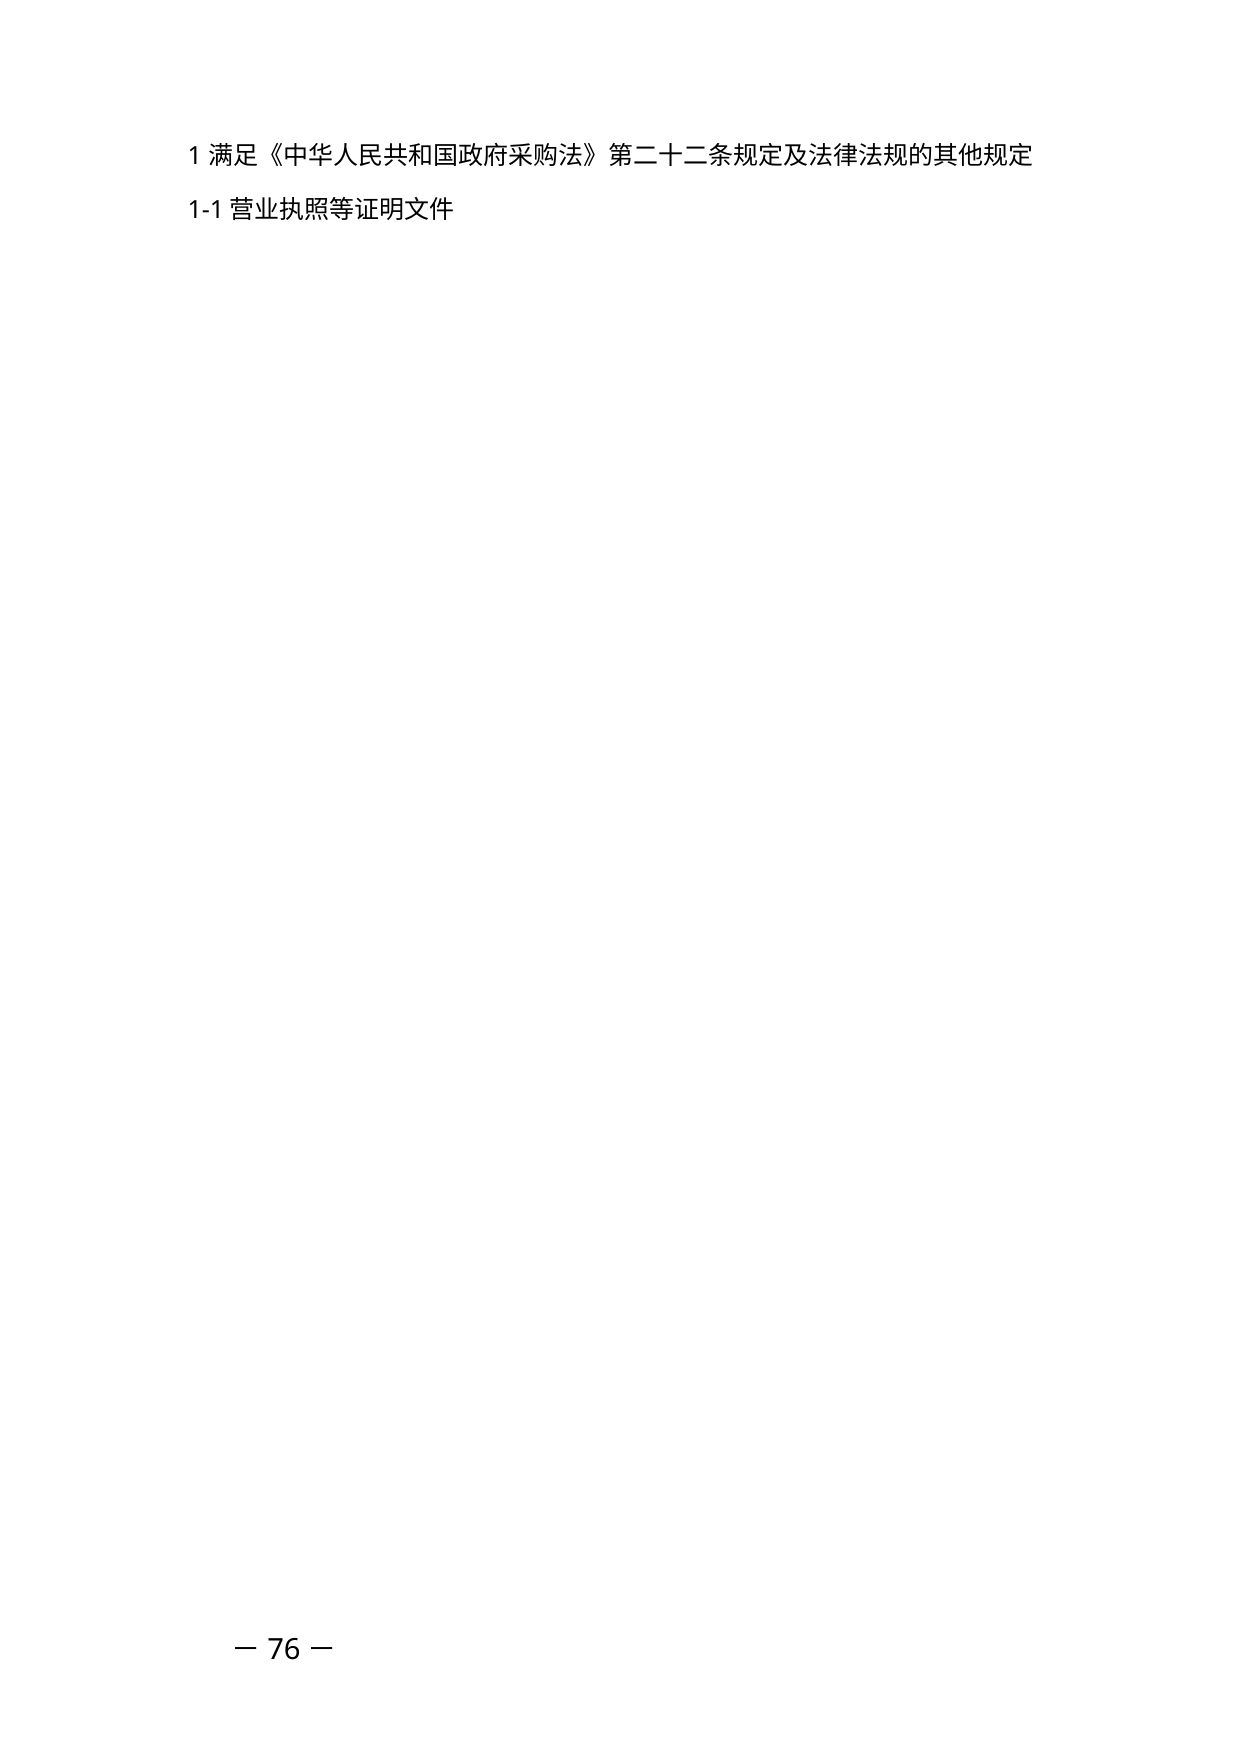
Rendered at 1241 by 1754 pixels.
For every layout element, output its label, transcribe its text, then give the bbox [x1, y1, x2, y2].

text 1-1营业执照等证明文件 [187, 190, 1053, 226]
text 1 满足《中华人民共和国政府采购法》第二十二条规定及法律法规的其他规定 [187, 135, 1053, 172]
